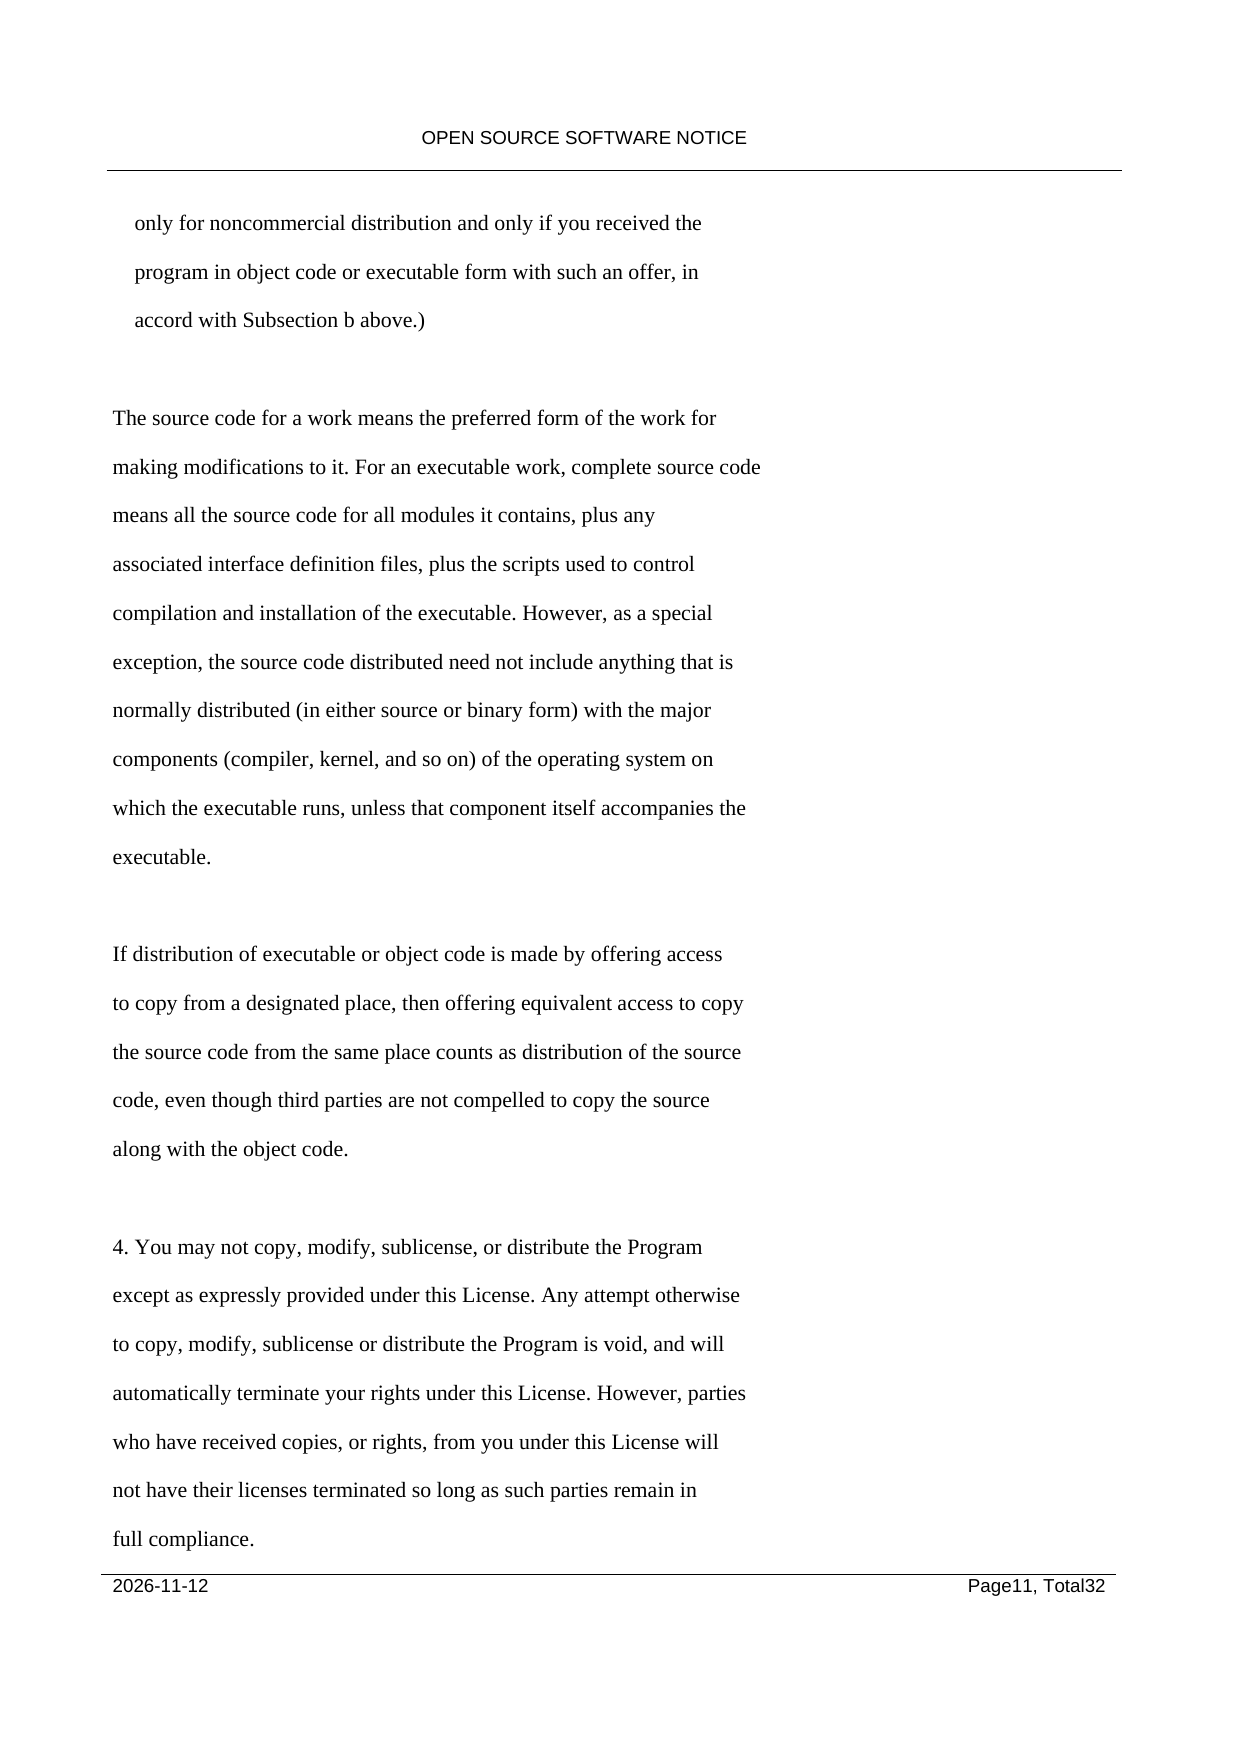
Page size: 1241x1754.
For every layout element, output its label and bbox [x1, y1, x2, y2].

text [112, 206, 1128, 1555]
